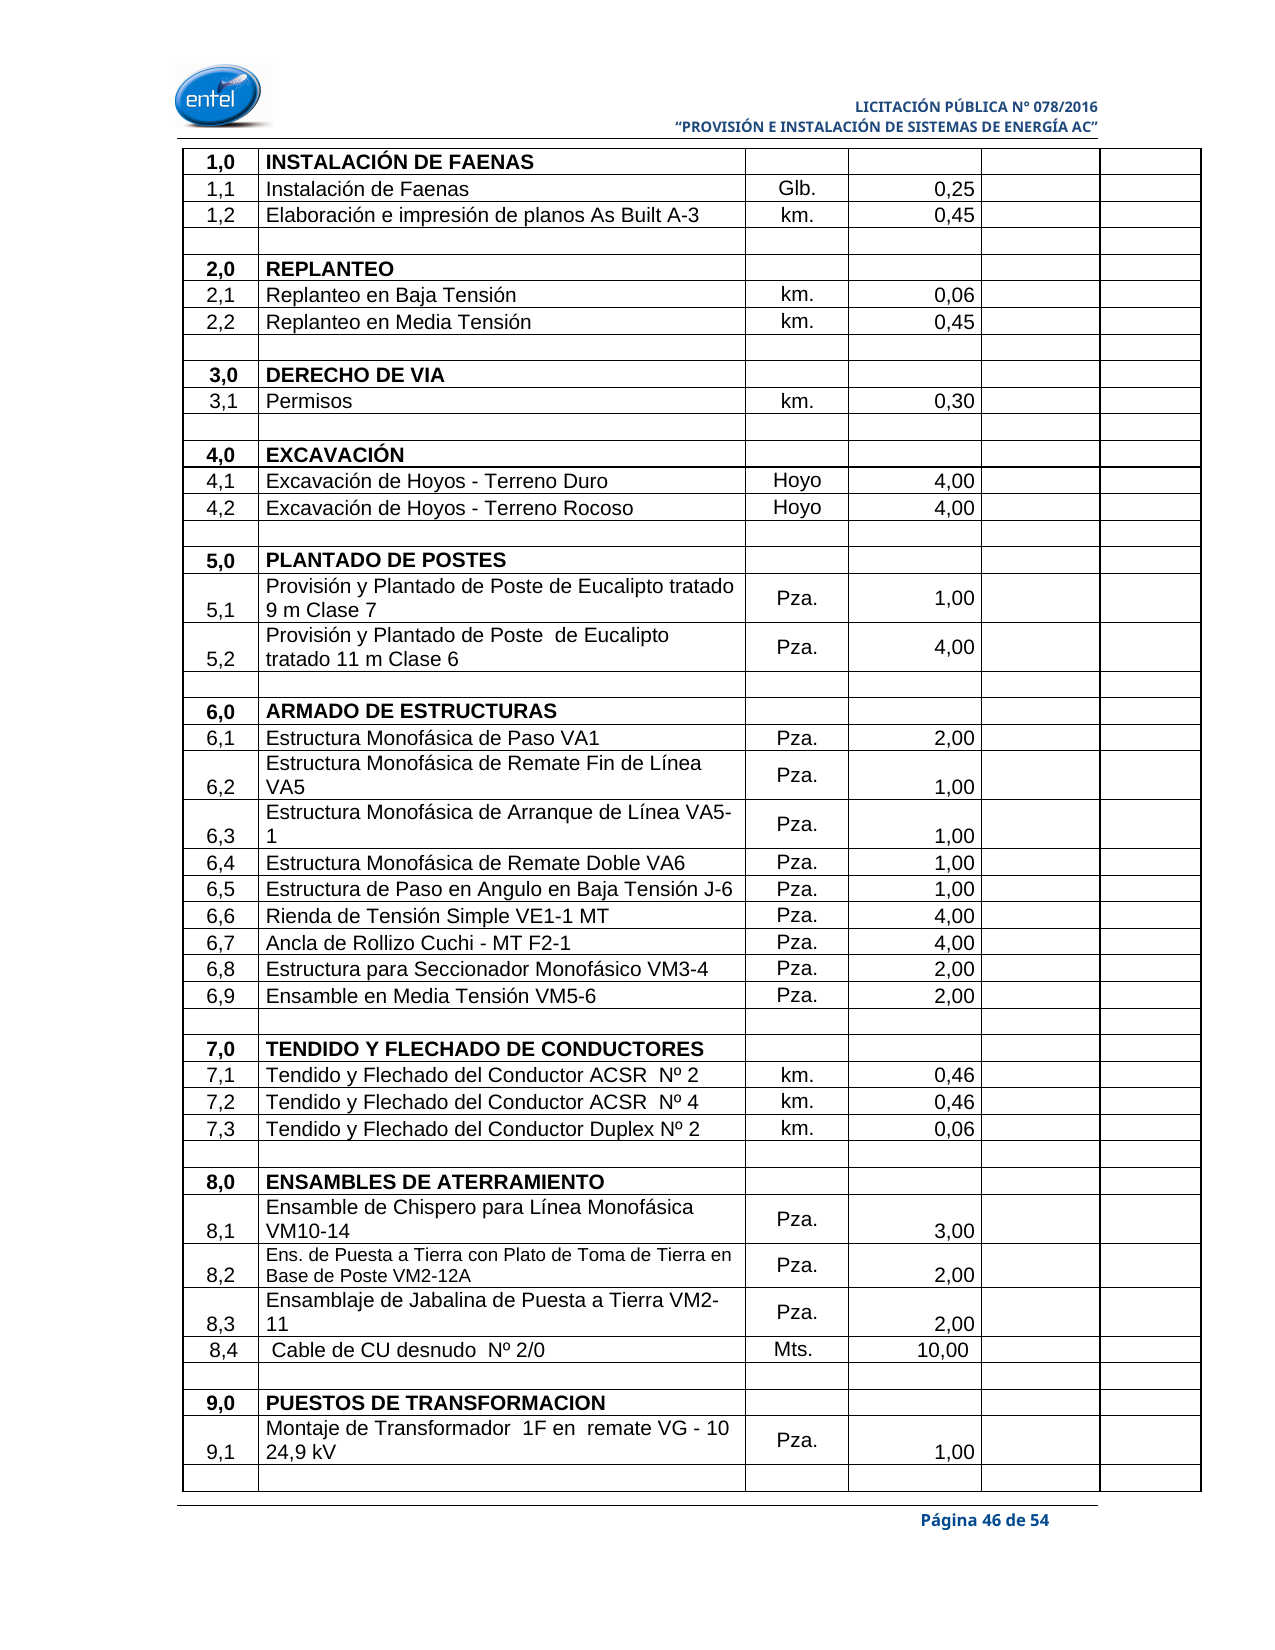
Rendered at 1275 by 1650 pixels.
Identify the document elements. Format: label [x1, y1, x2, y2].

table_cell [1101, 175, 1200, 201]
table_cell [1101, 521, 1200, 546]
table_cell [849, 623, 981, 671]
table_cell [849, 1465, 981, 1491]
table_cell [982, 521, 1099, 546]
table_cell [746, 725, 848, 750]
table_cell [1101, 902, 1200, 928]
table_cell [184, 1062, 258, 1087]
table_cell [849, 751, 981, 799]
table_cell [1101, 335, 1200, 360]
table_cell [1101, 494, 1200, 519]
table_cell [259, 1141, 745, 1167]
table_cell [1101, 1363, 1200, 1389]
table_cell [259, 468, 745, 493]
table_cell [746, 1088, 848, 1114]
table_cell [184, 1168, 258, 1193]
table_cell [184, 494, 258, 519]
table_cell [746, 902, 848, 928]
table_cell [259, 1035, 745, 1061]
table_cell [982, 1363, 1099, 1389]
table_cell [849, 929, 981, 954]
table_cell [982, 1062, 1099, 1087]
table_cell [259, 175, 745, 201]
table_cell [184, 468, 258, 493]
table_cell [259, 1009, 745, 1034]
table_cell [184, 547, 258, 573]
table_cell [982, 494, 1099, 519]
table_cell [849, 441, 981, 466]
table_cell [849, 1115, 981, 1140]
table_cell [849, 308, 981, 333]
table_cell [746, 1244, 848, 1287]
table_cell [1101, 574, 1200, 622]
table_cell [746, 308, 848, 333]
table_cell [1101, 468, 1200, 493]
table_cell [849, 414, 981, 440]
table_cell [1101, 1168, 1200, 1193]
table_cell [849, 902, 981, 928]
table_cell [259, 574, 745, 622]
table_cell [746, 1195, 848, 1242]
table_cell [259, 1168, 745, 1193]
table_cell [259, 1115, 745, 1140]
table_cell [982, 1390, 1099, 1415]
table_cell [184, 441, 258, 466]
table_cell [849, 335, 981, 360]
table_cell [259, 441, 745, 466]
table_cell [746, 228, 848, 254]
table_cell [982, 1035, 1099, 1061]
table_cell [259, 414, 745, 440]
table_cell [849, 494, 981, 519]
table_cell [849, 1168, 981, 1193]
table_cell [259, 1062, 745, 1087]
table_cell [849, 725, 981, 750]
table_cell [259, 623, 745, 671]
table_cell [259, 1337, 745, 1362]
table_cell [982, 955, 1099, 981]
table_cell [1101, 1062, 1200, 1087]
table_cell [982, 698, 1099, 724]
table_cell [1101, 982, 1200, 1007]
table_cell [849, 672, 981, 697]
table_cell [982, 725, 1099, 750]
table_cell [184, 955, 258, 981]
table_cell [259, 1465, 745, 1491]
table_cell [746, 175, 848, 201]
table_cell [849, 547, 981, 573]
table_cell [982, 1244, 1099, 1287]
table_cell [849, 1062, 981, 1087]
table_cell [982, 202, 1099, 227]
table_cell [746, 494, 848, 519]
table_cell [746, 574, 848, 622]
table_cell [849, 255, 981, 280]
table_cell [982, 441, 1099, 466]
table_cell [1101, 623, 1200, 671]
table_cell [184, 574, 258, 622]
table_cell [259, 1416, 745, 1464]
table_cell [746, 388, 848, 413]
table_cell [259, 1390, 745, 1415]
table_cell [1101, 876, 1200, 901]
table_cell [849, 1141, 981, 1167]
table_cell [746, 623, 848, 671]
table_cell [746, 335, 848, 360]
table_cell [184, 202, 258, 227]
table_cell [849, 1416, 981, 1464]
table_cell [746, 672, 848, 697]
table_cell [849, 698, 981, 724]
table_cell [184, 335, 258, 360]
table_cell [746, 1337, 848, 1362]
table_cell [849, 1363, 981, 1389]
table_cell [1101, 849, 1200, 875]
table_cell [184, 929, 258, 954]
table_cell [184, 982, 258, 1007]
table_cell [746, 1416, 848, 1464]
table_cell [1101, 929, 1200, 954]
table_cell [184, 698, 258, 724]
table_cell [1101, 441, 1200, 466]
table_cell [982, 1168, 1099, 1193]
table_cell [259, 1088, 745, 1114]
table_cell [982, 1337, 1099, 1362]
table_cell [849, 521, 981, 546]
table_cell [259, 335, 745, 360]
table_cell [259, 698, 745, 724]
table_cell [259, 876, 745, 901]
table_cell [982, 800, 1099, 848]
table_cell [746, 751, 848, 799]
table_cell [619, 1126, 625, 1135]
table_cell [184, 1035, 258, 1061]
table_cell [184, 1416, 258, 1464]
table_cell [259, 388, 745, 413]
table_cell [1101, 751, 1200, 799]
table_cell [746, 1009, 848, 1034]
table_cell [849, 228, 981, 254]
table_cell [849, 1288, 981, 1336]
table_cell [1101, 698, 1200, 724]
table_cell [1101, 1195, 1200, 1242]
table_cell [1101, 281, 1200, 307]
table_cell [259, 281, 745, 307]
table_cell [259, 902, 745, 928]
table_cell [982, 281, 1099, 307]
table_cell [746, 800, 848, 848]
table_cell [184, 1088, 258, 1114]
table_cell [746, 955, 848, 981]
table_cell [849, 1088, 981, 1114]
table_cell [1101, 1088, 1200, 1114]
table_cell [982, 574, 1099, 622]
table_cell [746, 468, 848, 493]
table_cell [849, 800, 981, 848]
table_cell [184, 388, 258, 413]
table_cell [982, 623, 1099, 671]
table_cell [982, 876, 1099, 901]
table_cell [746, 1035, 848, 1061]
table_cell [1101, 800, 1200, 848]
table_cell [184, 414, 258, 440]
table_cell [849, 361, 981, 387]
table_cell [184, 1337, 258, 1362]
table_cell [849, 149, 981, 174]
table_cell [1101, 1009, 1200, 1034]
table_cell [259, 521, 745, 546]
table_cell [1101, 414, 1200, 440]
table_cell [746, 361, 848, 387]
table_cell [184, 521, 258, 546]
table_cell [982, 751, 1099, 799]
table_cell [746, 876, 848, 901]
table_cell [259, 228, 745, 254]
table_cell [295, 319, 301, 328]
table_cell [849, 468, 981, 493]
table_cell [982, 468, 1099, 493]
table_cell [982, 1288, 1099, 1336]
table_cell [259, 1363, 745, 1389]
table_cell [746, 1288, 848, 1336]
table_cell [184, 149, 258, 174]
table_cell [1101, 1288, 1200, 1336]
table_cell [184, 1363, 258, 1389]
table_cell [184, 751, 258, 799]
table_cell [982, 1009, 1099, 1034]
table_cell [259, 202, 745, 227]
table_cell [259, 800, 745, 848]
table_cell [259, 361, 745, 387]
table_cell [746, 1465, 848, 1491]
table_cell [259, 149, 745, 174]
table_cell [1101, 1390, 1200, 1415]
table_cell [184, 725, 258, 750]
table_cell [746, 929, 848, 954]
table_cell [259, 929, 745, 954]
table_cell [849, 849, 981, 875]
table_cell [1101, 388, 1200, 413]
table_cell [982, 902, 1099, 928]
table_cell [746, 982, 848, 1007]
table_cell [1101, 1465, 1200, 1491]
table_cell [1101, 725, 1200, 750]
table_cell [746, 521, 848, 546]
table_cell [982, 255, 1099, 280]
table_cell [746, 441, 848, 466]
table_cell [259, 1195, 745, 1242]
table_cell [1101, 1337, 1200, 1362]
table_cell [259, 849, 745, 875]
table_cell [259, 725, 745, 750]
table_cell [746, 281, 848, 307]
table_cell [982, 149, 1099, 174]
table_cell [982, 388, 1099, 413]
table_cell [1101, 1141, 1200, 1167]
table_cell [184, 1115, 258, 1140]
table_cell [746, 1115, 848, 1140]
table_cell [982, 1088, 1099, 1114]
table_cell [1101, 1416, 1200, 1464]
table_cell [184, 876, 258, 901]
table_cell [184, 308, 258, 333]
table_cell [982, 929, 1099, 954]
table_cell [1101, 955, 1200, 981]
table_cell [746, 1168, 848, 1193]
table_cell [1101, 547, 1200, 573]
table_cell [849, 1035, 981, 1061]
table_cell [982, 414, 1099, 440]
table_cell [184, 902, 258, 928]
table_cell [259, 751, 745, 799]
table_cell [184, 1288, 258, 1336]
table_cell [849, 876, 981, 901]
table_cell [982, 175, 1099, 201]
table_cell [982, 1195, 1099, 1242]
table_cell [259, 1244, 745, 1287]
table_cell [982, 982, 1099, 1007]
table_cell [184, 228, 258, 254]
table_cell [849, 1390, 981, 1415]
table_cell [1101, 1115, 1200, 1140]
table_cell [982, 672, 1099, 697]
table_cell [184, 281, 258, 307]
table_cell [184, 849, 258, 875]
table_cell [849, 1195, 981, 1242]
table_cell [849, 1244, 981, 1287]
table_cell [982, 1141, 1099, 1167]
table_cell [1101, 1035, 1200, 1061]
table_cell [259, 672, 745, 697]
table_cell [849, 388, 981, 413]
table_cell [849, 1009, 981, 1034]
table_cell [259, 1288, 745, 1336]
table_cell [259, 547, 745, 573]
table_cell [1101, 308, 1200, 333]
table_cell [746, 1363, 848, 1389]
picture [174, 63, 274, 128]
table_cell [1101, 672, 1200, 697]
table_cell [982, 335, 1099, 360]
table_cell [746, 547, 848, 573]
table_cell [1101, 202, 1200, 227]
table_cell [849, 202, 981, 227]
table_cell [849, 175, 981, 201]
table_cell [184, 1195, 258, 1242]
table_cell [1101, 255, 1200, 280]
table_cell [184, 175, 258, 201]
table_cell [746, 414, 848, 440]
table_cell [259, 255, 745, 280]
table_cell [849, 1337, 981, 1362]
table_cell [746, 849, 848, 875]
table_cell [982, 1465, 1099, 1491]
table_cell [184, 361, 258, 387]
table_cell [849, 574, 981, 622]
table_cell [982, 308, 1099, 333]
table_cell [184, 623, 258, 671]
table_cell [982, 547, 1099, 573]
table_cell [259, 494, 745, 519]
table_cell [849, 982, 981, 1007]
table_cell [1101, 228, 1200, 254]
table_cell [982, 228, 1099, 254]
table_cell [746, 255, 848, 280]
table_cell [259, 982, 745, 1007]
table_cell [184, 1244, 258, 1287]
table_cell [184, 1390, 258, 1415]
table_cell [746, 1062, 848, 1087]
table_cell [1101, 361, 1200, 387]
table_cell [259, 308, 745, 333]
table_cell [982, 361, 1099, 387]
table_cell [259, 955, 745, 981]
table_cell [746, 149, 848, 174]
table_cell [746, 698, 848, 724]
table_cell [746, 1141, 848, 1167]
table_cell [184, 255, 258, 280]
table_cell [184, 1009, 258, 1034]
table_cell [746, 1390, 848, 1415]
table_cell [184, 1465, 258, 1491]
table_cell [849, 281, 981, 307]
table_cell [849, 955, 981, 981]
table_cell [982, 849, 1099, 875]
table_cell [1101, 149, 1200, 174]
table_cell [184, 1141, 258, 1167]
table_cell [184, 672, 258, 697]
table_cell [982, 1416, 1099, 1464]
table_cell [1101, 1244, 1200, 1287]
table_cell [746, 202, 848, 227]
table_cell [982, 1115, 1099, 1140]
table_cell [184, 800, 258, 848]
